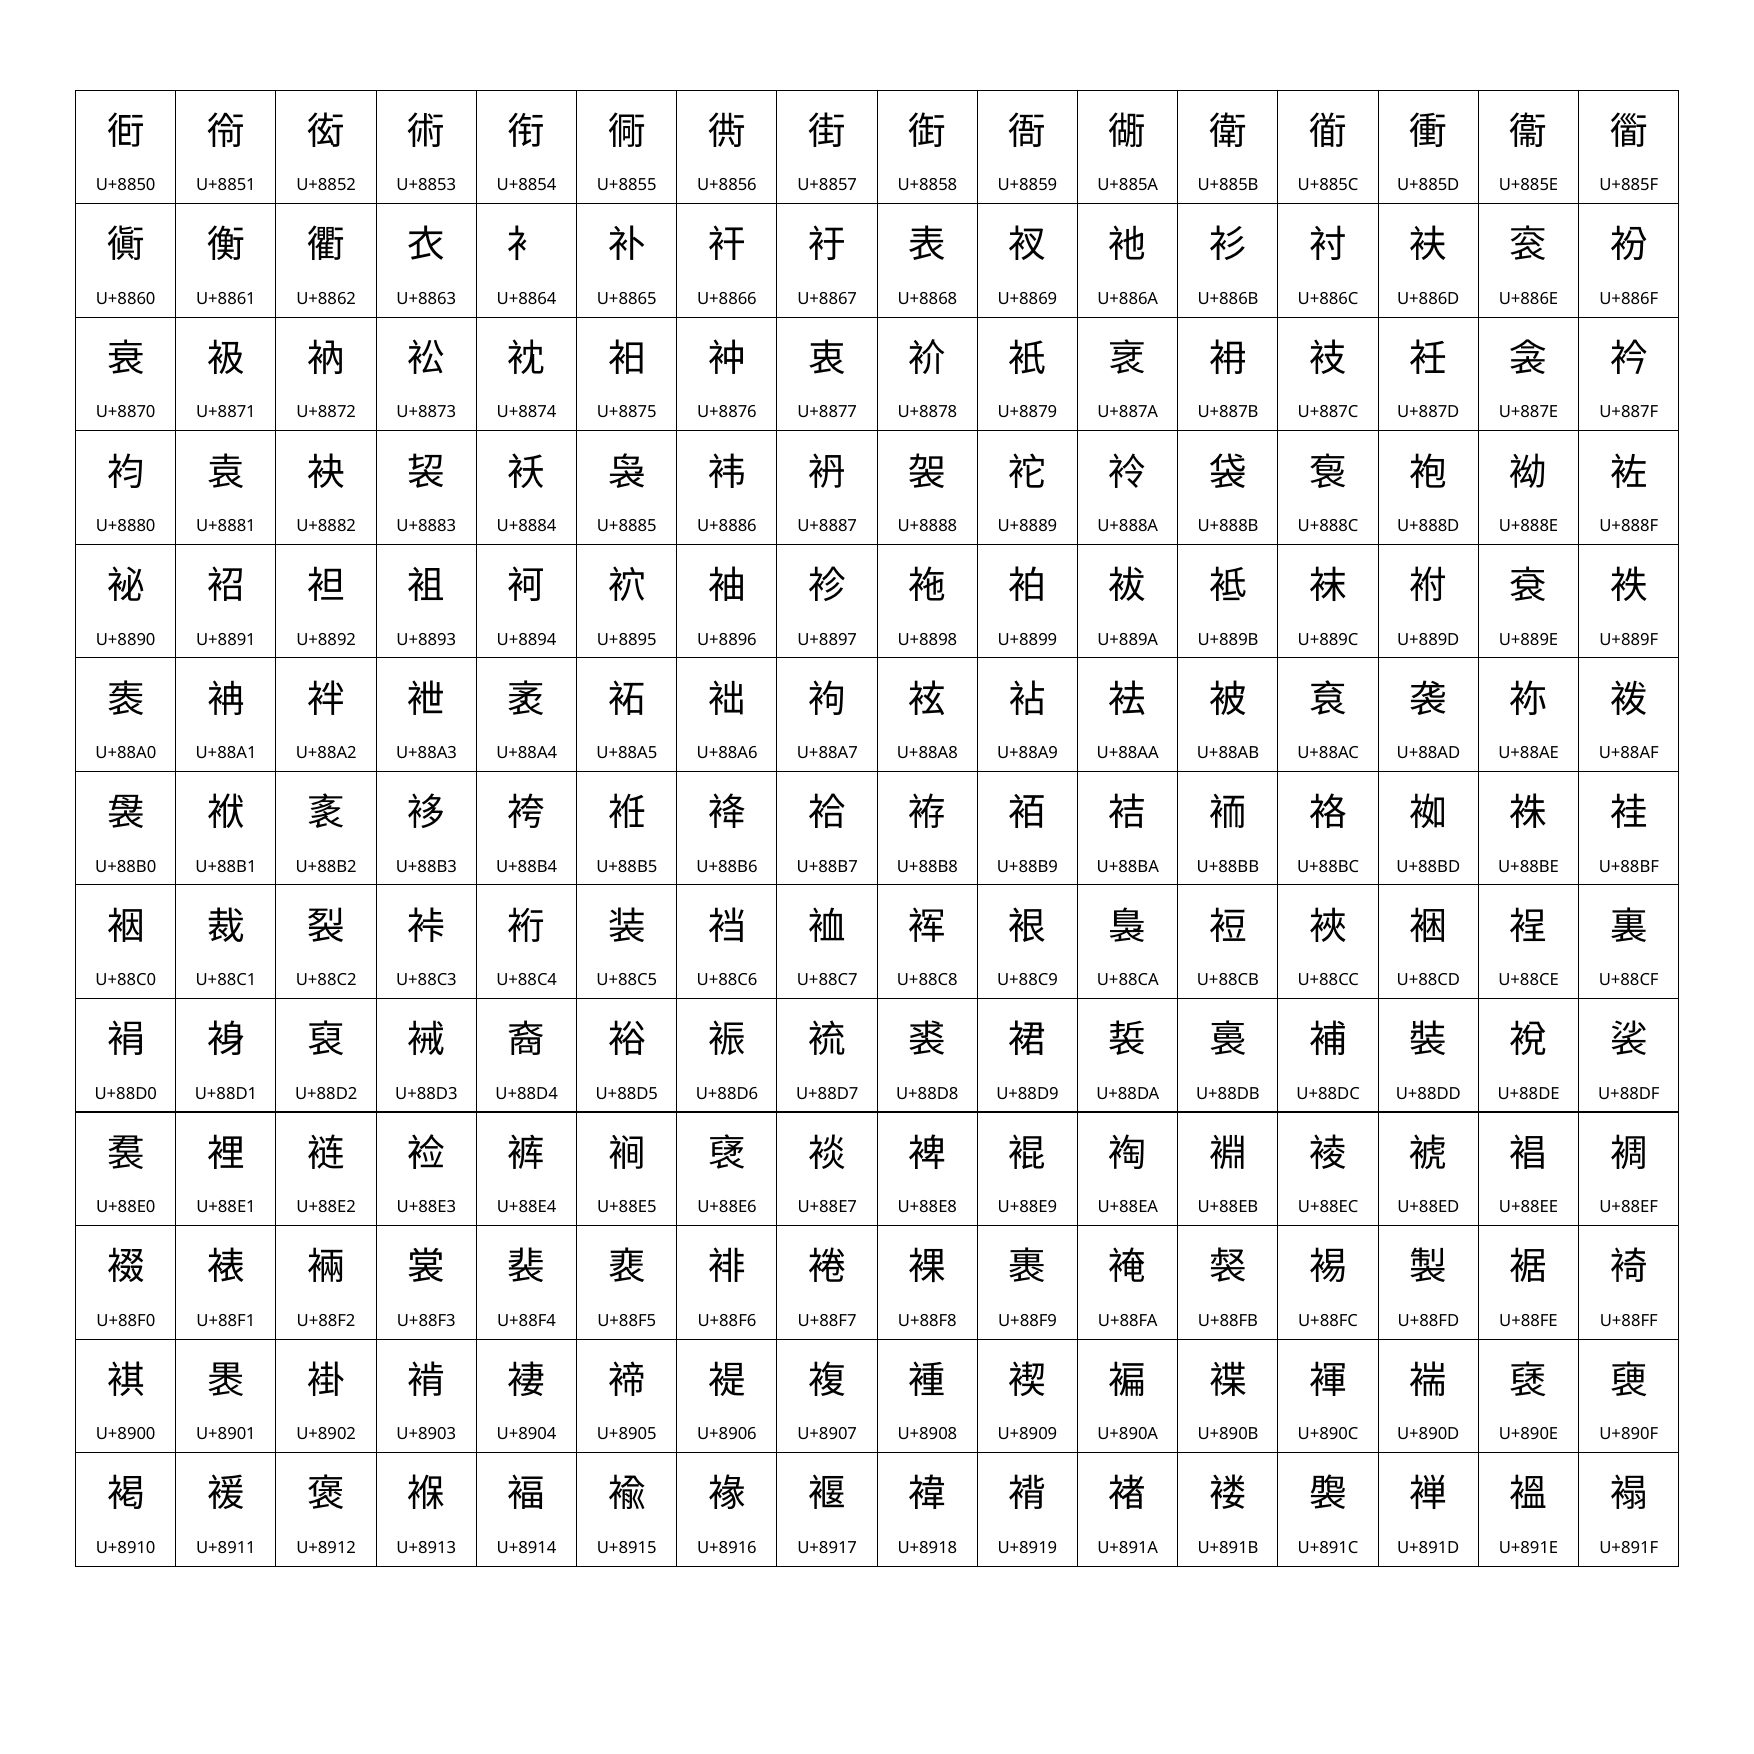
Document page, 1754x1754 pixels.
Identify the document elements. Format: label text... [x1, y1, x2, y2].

table_cell 袑 U+8891 [176, 545, 275, 657]
table_cell 褊 U+890A [1078, 1340, 1177, 1452]
table_cell 裫 U+88EB [1178, 1113, 1277, 1225]
table_cell 袆 U+8886 [677, 431, 776, 544]
table_cell 袓 U+8893 [377, 545, 476, 657]
table_cell 袽 U+88BD [1379, 772, 1478, 884]
table_cell 袢 U+88A2 [276, 658, 376, 771]
table_cell 衘 U+8858 [878, 91, 977, 203]
table_cell 褗 U+8917 [777, 1453, 877, 1566]
table_cell 衫 U+886B [1178, 204, 1277, 317]
table_cell 街 U+8857 [777, 91, 877, 203]
table_cell 袭 U+88AD [1379, 658, 1478, 771]
table_cell 裝 U+88DD [1379, 999, 1478, 1111]
table_cell 袕 U+8895 [577, 545, 676, 657]
table_cell 衭 U+886D [1379, 204, 1478, 317]
table_cell 袏 U+888F [1579, 431, 1678, 544]
table_cell 裐 U+88D0 [76, 999, 175, 1111]
table_cell 裕 U+88D5 [577, 999, 676, 1111]
table_cell 袻 U+88BB [1178, 772, 1277, 884]
table_cell 袋 U+888B [1178, 431, 1277, 544]
table_cell 複 U+8907 [777, 1340, 877, 1452]
table_cell 裤 U+88E4 [477, 1113, 576, 1225]
table_cell 衝 U+885D [1379, 91, 1478, 203]
table_cell 袬 U+88AC [1278, 658, 1378, 771]
table_cell 裣 U+88E3 [377, 1113, 476, 1225]
table_cell 袉 U+8889 [978, 431, 1077, 544]
table_cell 衖 U+8856 [677, 91, 776, 203]
table_cell 袧 U+88A7 [777, 658, 877, 771]
table_cell 裀 U+88C0 [76, 885, 175, 998]
table_cell 裠 U+88E0 [76, 1113, 175, 1225]
table_cell 褜 U+891C [1278, 1453, 1378, 1566]
table_cell 被 U+88AB [1178, 658, 1277, 771]
table_cell 衷 U+8877 [777, 318, 877, 430]
table_cell 袳 U+88B3 [377, 772, 476, 884]
table_cell 裱 U+88F1 [176, 1226, 275, 1338]
table_cell 补 U+8865 [577, 204, 676, 317]
table_cell 裏 U+88CF [1579, 885, 1678, 998]
table_cell 褁 U+8901 [176, 1340, 275, 1452]
table_cell 裎 U+88CE [1479, 885, 1578, 998]
table_cell 裼 U+88FC [1278, 1226, 1378, 1338]
table_cell 裰 U+88F0 [76, 1226, 175, 1338]
table_cell 術 U+8853 [377, 91, 476, 203]
table_cell 袹 U+88B9 [978, 772, 1077, 884]
table_cell 裟 U+88DF [1579, 999, 1678, 1111]
table_cell 褘 U+8918 [878, 1453, 977, 1566]
table_cell 衙 U+8859 [978, 91, 1077, 203]
table_cell 衹 U+8879 [978, 318, 1077, 430]
table_cell 袿 U+88BF [1579, 772, 1678, 884]
table_cell 裈 U+88C8 [878, 885, 977, 998]
table_cell 裴 U+88F4 [477, 1226, 576, 1338]
table_cell 袴 U+88B4 [477, 772, 576, 884]
table_cell 裢 U+88E2 [276, 1113, 376, 1225]
table_cell 裹 U+88F9 [978, 1226, 1077, 1338]
table_cell 裙 U+88D9 [978, 999, 1077, 1111]
table_cell 衸 U+8878 [878, 318, 977, 430]
table_cell 裩 U+88E9 [978, 1113, 1077, 1225]
table_cell 袱 U+88B1 [176, 772, 275, 884]
table_cell 袲 U+88B2 [276, 772, 376, 884]
table_cell 衴 U+8874 [477, 318, 576, 430]
table_cell 袥 U+88A5 [577, 658, 676, 771]
table_cell 褔 U+8914 [477, 1453, 576, 1566]
table_cell 袁 U+8881 [176, 431, 275, 544]
table_cell 袈 U+8888 [878, 431, 977, 544]
table_cell 袶 U+88B6 [677, 772, 776, 884]
table_cell 裂 U+88C2 [276, 885, 376, 998]
table_cell 裇 U+88C7 [777, 885, 877, 998]
table_cell 褉 U+8909 [978, 1340, 1077, 1452]
table_cell 裒 U+88D2 [276, 999, 376, 1111]
table_cell 裻 U+88FB [1178, 1226, 1277, 1338]
table_cell 衵 U+8875 [577, 318, 676, 430]
table_cell 袦 U+88A6 [677, 658, 776, 771]
table_cell 裛 U+88DB [1178, 999, 1277, 1111]
table_cell 褙 U+8919 [978, 1453, 1077, 1566]
table_cell 袔 U+8894 [477, 545, 576, 657]
table_cell 衞 U+885E [1479, 91, 1578, 203]
table_cell 衣 U+8863 [377, 204, 476, 317]
table_cell 衾 U+887E [1479, 318, 1578, 430]
table_cell 褍 U+890D [1379, 1340, 1478, 1452]
table_cell 装 U+88C5 [577, 885, 676, 998]
table_cell 衛 U+885B [1178, 91, 1277, 203]
table_cell 裔 U+88D4 [477, 999, 576, 1111]
table_cell 裡 U+88E1 [176, 1113, 275, 1225]
table_cell 袤 U+88A4 [477, 658, 576, 771]
table_cell 袰 U+88B0 [76, 772, 175, 884]
table_cell 袄 U+8884 [477, 431, 576, 544]
table_cell 褖 U+8916 [677, 1453, 776, 1566]
table_cell 裥 U+88E5 [577, 1113, 676, 1225]
table_cell 褈 U+8908 [878, 1340, 977, 1452]
table_cell 裉 U+88C9 [978, 885, 1077, 998]
table_cell 裨 U+88E8 [878, 1113, 977, 1225]
table_cell 裍 U+88CD [1379, 885, 1478, 998]
table_cell 衠 U+8860 [76, 204, 175, 317]
table_cell 袘 U+8898 [878, 545, 977, 657]
table_cell 袜 U+889C [1278, 545, 1378, 657]
table_cell 袎 U+888E [1479, 431, 1578, 544]
table_cell 裷 U+88F7 [777, 1226, 877, 1338]
table_cell 袖 U+8896 [677, 545, 776, 657]
table_cell 衢 U+8862 [276, 204, 376, 317]
table_cell 衕 U+8855 [577, 91, 676, 203]
table_cell 衳 U+8873 [377, 318, 476, 430]
table_cell 衔 U+8854 [477, 91, 576, 203]
table_cell 袞 U+889E [1479, 545, 1578, 657]
table_cell 袼 U+88BC [1278, 772, 1378, 884]
table_cell 衤 U+8864 [477, 204, 576, 317]
table_cell 裪 U+88EA [1078, 1113, 1177, 1225]
table_cell 衐 U+8850 [76, 91, 175, 203]
table_cell 裲 U+88F2 [276, 1226, 376, 1338]
table_cell 褒 U+8912 [276, 1453, 376, 1566]
table_cell 褃 U+8903 [377, 1340, 476, 1452]
table_cell 衦 U+8866 [677, 204, 776, 317]
table_cell 袀 U+8880 [76, 431, 175, 544]
table_cell 褟 U+891F [1579, 1453, 1678, 1566]
table_cell 袷 U+88B7 [777, 772, 877, 884]
table_cell 袵 U+88B5 [577, 772, 676, 884]
table_cell 褓 U+8913 [377, 1453, 476, 1566]
table_cell 裊 U+88CA [1078, 885, 1177, 998]
table_cell 裦 U+88E6 [677, 1113, 776, 1225]
table_cell 裳 U+88F3 [377, 1226, 476, 1338]
table_cell 袒 U+8892 [276, 545, 376, 657]
table_cell 衧 U+8867 [777, 204, 877, 317]
table_cell 袮 U+88AE [1479, 658, 1578, 771]
table_cell 製 U+88FD [1379, 1226, 1478, 1338]
table_cell 衑 U+8851 [176, 91, 275, 203]
table_cell 裧 U+88E7 [777, 1113, 877, 1225]
table_cell 衰 U+8870 [76, 318, 175, 430]
table_cell 衜 U+885C [1278, 91, 1378, 203]
table_cell 裶 U+88F6 [677, 1226, 776, 1338]
table_cell 袺 U+88BA [1078, 772, 1177, 884]
table_cell 袛 U+889B [1178, 545, 1277, 657]
table_cell 衒 U+8852 [276, 91, 376, 203]
table_cell 褛 U+891B [1178, 1453, 1277, 1566]
table_cell 裬 U+88EC [1278, 1113, 1378, 1225]
table_cell 衶 U+8876 [677, 318, 776, 430]
table_cell 褞 U+891E [1479, 1453, 1578, 1566]
table_cell 袾 U+88BE [1479, 772, 1578, 884]
table_cell 袠 U+88A0 [76, 658, 175, 771]
table_cell 衬 U+886C [1278, 204, 1378, 317]
table_cell 衩 U+8869 [978, 204, 1077, 317]
table_cell 衡 U+8861 [176, 204, 275, 317]
table_cell 袸 U+88B8 [878, 772, 977, 884]
table_cell 袨 U+88A8 [878, 658, 977, 771]
table_cell 衲 U+8872 [276, 318, 376, 430]
table_cell 褀 U+8900 [76, 1340, 175, 1452]
table_cell 裌 U+88CC [1278, 885, 1378, 998]
table_cell 袌 U+888C [1278, 431, 1378, 544]
table_cell 袐 U+8890 [76, 545, 175, 657]
table_cell 褄 U+8904 [477, 1340, 576, 1452]
table_cell 褌 U+890C [1278, 1340, 1378, 1452]
table_cell 裆 U+88C6 [677, 885, 776, 998]
table_cell 裮 U+88EE [1479, 1113, 1578, 1225]
table_cell 裯 U+88EF [1579, 1113, 1678, 1225]
table_cell 衽 U+887D [1379, 318, 1478, 430]
table_cell 衿 U+887F [1579, 318, 1678, 430]
table_cell 裁 U+88C1 [176, 885, 275, 998]
table_cell 袡 U+88A1 [176, 658, 275, 771]
table_cell 衮 U+886E [1479, 204, 1578, 317]
table_cell 裃 U+88C3 [377, 885, 476, 998]
table_cell 衪 U+886A [1078, 204, 1177, 317]
table_cell 褋 U+890B [1178, 1340, 1277, 1452]
table_cell 袇 U+8887 [777, 431, 877, 544]
table_cell 裾 U+88FE [1479, 1226, 1578, 1338]
table_cell 裵 U+88F5 [577, 1226, 676, 1338]
table_cell 袃 U+8883 [377, 431, 476, 544]
table_cell 表 U+8868 [878, 204, 977, 317]
table_cell 補 U+88DC [1278, 999, 1378, 1111]
table_cell 袝 U+889D [1379, 545, 1478, 657]
table_cell 褑 U+8911 [176, 1453, 275, 1566]
table_cell 衻 U+887B [1178, 318, 1277, 430]
table_cell 衟 U+885F [1579, 91, 1678, 203]
table_cell 袯 U+88AF [1579, 658, 1678, 771]
table_cell 衯 U+886F [1579, 204, 1678, 317]
table_cell 褎 U+890E [1479, 1340, 1578, 1452]
table_cell 褂 U+8902 [276, 1340, 376, 1452]
table_cell 裄 U+88C4 [477, 885, 576, 998]
table_cell 衱 U+8871 [176, 318, 275, 430]
table_cell 裺 U+88FA [1078, 1226, 1177, 1338]
table_cell 裚 U+88DA [1078, 999, 1177, 1111]
table_cell 裖 U+88D6 [677, 999, 776, 1111]
table_cell 袣 U+88A3 [377, 658, 476, 771]
table_cell 褅 U+8905 [577, 1340, 676, 1452]
table_cell 裓 U+88D3 [377, 999, 476, 1111]
table_cell 褐 U+8910 [76, 1453, 175, 1566]
table_cell 裿 U+88FF [1579, 1226, 1678, 1338]
table_cell 袂 U+8882 [276, 431, 376, 544]
table_cell 裑 U+88D1 [176, 999, 275, 1111]
table_cell 褚 U+891A [1078, 1453, 1177, 1566]
table_cell 衚 U+885A [1078, 91, 1177, 203]
table_cell 裭 U+88ED [1379, 1113, 1478, 1225]
table_cell 袪 U+88AA [1078, 658, 1177, 771]
table_cell 袩 U+88A9 [978, 658, 1077, 771]
table_cell 裘 U+88D8 [878, 999, 977, 1111]
table_cell 裞 U+88DE [1479, 999, 1578, 1111]
table_cell 袍 U+888D [1379, 431, 1478, 544]
table_cell 衺 U+887A [1078, 318, 1177, 430]
table_cell 衼 U+887C [1278, 318, 1378, 430]
table_cell 褏 U+890F [1579, 1340, 1678, 1452]
table_cell 袚 U+889A [1078, 545, 1177, 657]
table_cell 裋 U+88CB [1178, 885, 1277, 998]
table_cell 袅 U+8885 [577, 431, 676, 544]
table_cell 袙 U+8899 [978, 545, 1077, 657]
table_cell 褕 U+8915 [577, 1453, 676, 1566]
table_cell 袊 U+888A [1078, 431, 1177, 544]
table_cell 袗 U+8897 [777, 545, 877, 657]
table_cell 袟 U+889F [1579, 545, 1678, 657]
table_cell 裗 U+88D7 [777, 999, 877, 1111]
table_cell 裸 U+88F8 [878, 1226, 977, 1338]
table_cell 褝 U+891D [1379, 1453, 1478, 1566]
table_cell 褆 U+8906 [677, 1340, 776, 1452]
